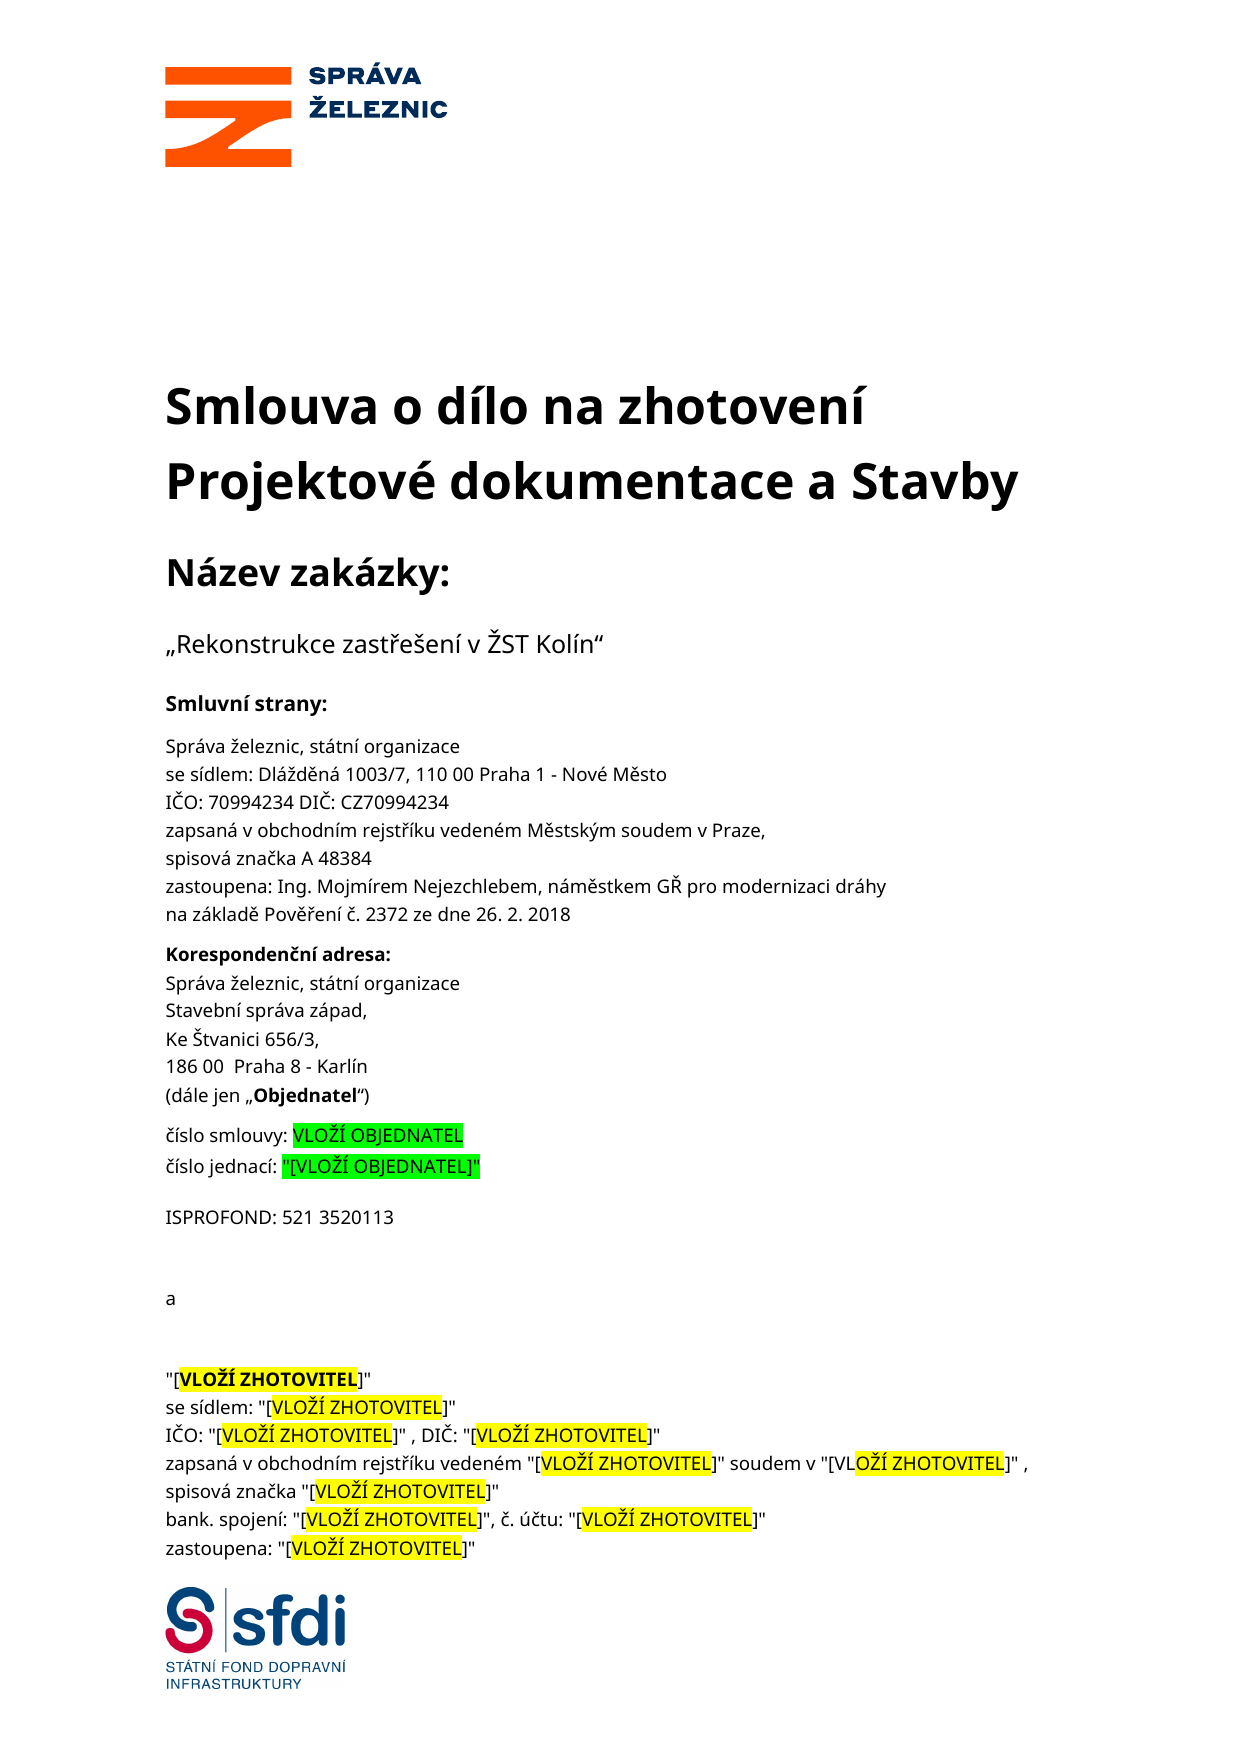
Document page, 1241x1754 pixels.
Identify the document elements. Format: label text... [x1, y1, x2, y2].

text se sídlem: "[VLOŽÍ ZHOTOVITEL]" [165, 1395, 272, 1420]
text na základě Pověření č. 2372 ze dne 26. 2. 2018 [165, 901, 1075, 927]
text Správa železnic, státní organizace [165, 970, 1075, 995]
text číslo jednací: "[VLOŽÍ OBJEDNATEL]" [165, 1150, 1075, 1179]
text zastoupena: Ing. Mojmírem Nejezchlebem, náměstkem GŘ pro modernizaci dráhy [165, 873, 1075, 899]
text zapsaná v obchodním rejstříku vedeném "[VLOŽÍ ZHOTOVITEL]" soudem v "[VLOŽÍ ZHOTOVITEL]" , [165, 1451, 541, 1476]
text a [165, 1286, 1075, 1311]
text se sídlem: Dlážděná 1003/7, 110 00 Praha 1 - Nové Město [165, 761, 1075, 787]
text spisová značka "[VLOŽÍ ZHOTOVITEL]" [485, 1479, 1075, 1504]
text Správa železnic, státní organizace [165, 733, 1075, 759]
text 186 00 Praha 8 - Karlín [165, 1054, 1075, 1079]
text IČO: "[VLOŽÍ ZHOTOVITEL]" , DIČ: "[VLOŽÍ ZHOTOVITEL]" [647, 1423, 1075, 1448]
text Název zakázky: [165, 546, 1075, 597]
text číslo smlouvy: VLOŽÍ OBJEDNATEL [165, 1122, 1075, 1148]
text Ke Štvanici 656/3, [165, 1026, 1075, 1051]
text se sídlem: "[VLOŽÍ ZHOTOVITEL]" [442, 1395, 1075, 1420]
text Smlouva o dílo na zhotovení Projektové dokumentace a Stavby [165, 371, 1075, 514]
text zastoupena: "[VLOŽÍ ZHOTOVITEL]" [462, 1535, 1075, 1560]
text Korespondenční adresa: [165, 942, 1075, 967]
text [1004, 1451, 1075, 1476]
text Smluvní strany: [165, 689, 1075, 718]
text zapsaná v obchodním rejstříku vedeném Městským soudem v Praze, [165, 817, 1075, 843]
text (dále jen „Objednatel“) [165, 1082, 1075, 1107]
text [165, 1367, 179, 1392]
text Stavební správa západ, [165, 998, 1075, 1023]
text IČO: 70994234 DIČ: CZ70994234 [165, 789, 1075, 815]
text ISPROFOND: 521 3520113 [165, 1204, 1075, 1230]
text zastoupena: "[VLOŽÍ ZHOTOVITEL]" [165, 1535, 291, 1560]
text "[VLOŽÍ ZHOTOVITEL]" [357, 1367, 1075, 1392]
text spisová značka "[VLOŽÍ ZHOTOVITEL]" [165, 1479, 315, 1504]
text bank. spojení: "[VLOŽÍ ZHOTOVITEL]", č. účtu: "[VLOŽÍ ZHOTOVITEL]" [752, 1507, 1075, 1532]
picture [165, 1585, 346, 1689]
text spisová značka A 48384 [165, 845, 1075, 871]
